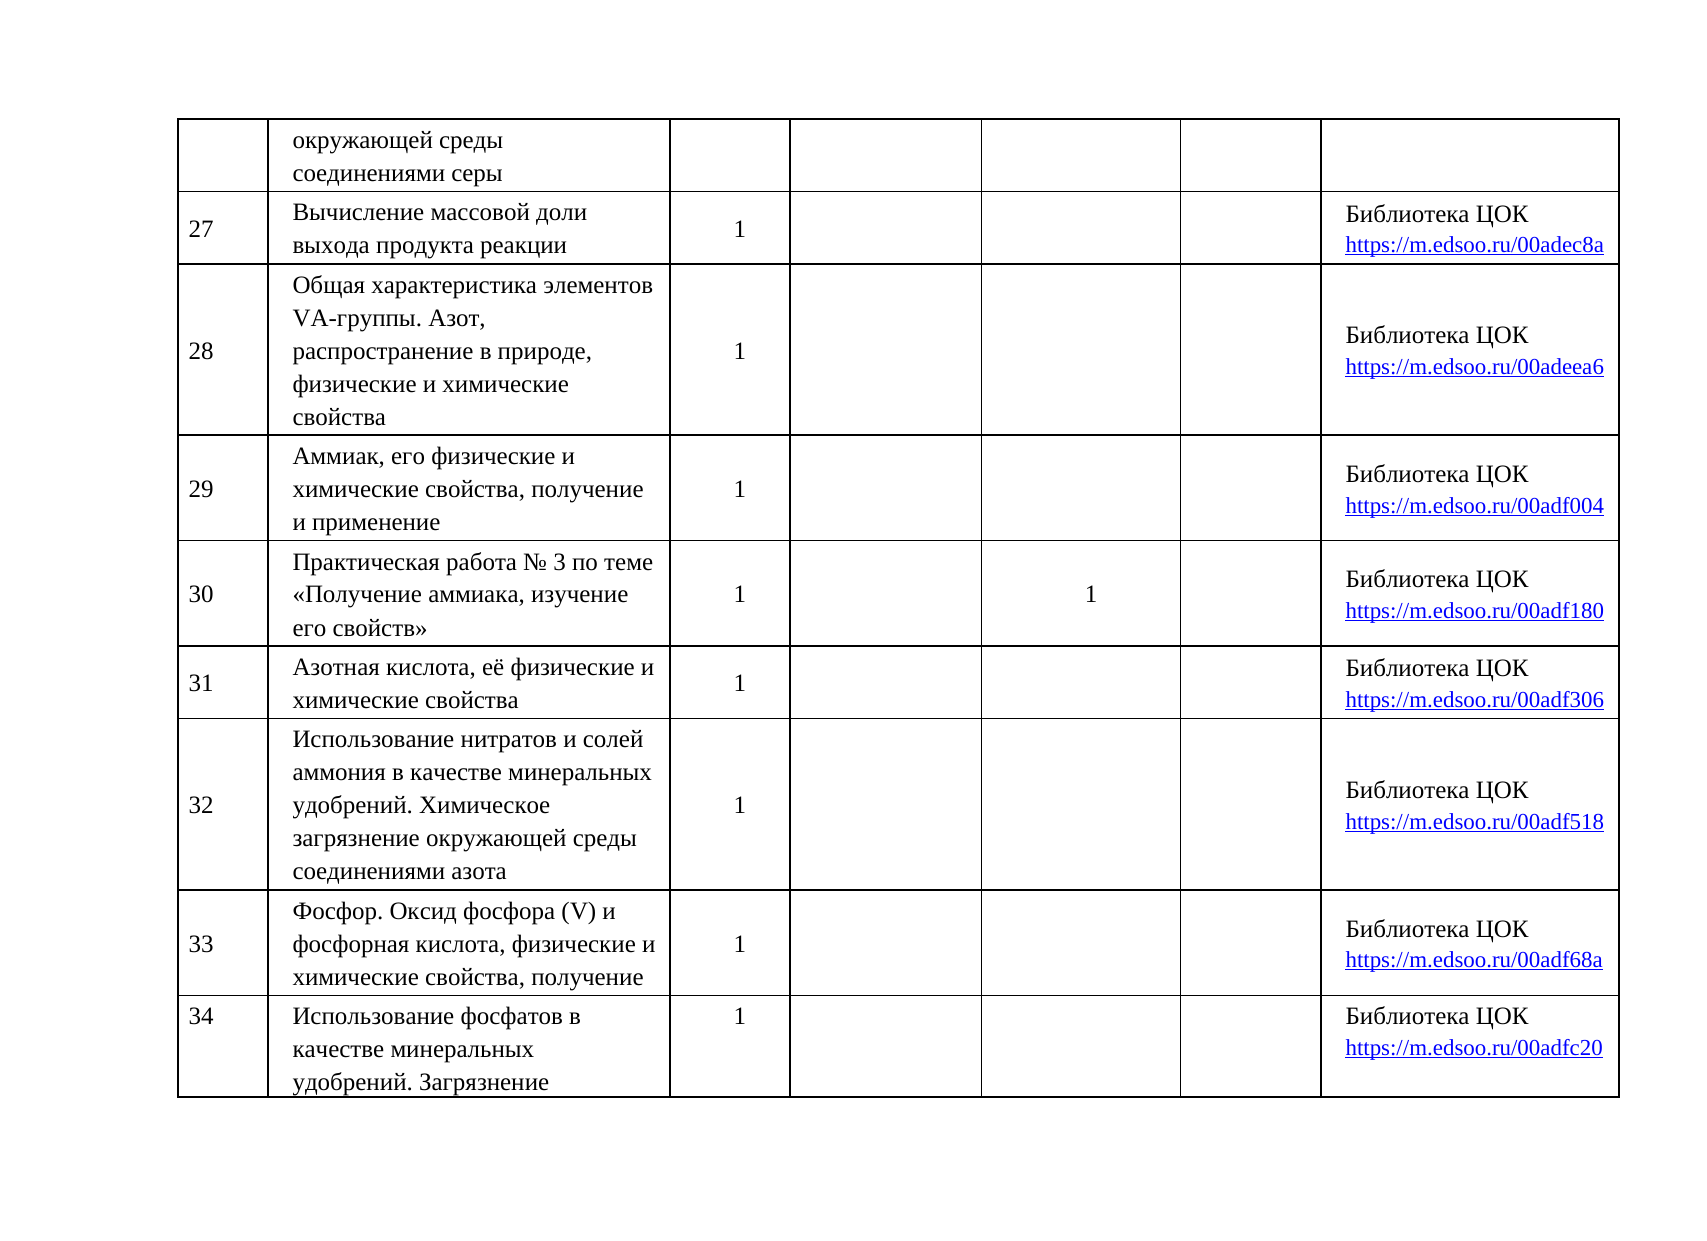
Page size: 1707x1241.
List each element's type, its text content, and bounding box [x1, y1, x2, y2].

table_cell [1181, 541, 1320, 645]
table_cell 29 [179, 436, 267, 540]
table_cell Библиотека ЦОК https://m.edsoo.ru/00adf004 [1322, 436, 1618, 540]
table_cell 1 [671, 891, 789, 994]
table_cell [982, 265, 1180, 434]
table_cell Азотная кислота, её физические и химические свойства [269, 647, 669, 718]
table_cell [982, 120, 1180, 191]
table_cell Библиотека ЦОК https://m.edsoo.ru/00adf180 [1322, 541, 1618, 645]
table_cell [1322, 996, 1618, 1096]
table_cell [269, 120, 669, 191]
table_cell [1181, 647, 1320, 718]
table_cell 1 [671, 192, 789, 263]
table_cell [1181, 719, 1320, 889]
table_cell 1 [671, 719, 789, 889]
table_cell 1 [671, 647, 789, 718]
table_cell [982, 436, 1180, 540]
table_cell [1181, 265, 1320, 434]
table_cell [791, 647, 981, 718]
table_cell 1 [671, 436, 789, 540]
table_cell Аммиак, его физические и химические свойства, получение и применение [269, 436, 669, 540]
table_cell 1 [671, 996, 789, 1096]
table_cell 28 [179, 265, 267, 434]
table_cell [982, 891, 1180, 994]
table_cell Библиотека ЦОК https://m.edsoo.ru/00adf306 [1322, 647, 1618, 718]
table_cell Использование нитратов и солей аммония в качестве минеральных удобрений. Химическое загрязнение окружающей среды соединениями азота [269, 719, 669, 889]
table_cell [791, 436, 981, 540]
table_cell [791, 192, 981, 263]
table_cell [791, 541, 981, 645]
table_cell 33 [179, 891, 267, 994]
table_cell 31 [179, 647, 267, 718]
table_cell 27 [179, 192, 267, 263]
table_cell [1181, 120, 1320, 191]
table_cell [1181, 436, 1320, 540]
table_cell 30 [179, 541, 267, 645]
table_cell [1181, 192, 1320, 263]
table_cell 1 [671, 541, 789, 645]
table_cell 34 [179, 996, 267, 1096]
table_cell [1181, 996, 1320, 1096]
table_cell [791, 719, 981, 889]
table_cell Библиотека ЦОК https://m.edsoo.ru/00adf68a [1322, 891, 1618, 994]
table_cell [982, 996, 1180, 1096]
table_cell [791, 120, 981, 191]
table_cell [791, 891, 981, 994]
table_cell [982, 719, 1180, 889]
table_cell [269, 996, 669, 1096]
table_cell 1 [982, 541, 1180, 645]
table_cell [1322, 120, 1618, 191]
table_cell 26 [179, 120, 267, 191]
table_cell Практическая работа № 3 по теме «Получение аммиака, изучение его свойств» [269, 541, 669, 645]
table_cell Библиотека ЦОК https://m.edsoo.ru/00adec8a [1322, 192, 1618, 263]
table_cell [791, 265, 981, 434]
table_cell Общая характеристика элементов VА-группы. Азот, распространение в природе, физические и химические свойства [269, 265, 669, 434]
table_cell [1181, 891, 1320, 994]
table_cell 32 [179, 719, 267, 889]
table_cell Вычисление массовой доли выхода продукта реакции [269, 192, 669, 263]
table_cell [982, 647, 1180, 718]
table_cell [791, 996, 981, 1096]
table_cell 1 [671, 265, 789, 434]
table_cell Библиотека ЦОК https://m.edsoo.ru/00adf518 [1322, 719, 1618, 889]
table_cell [982, 192, 1180, 263]
table_cell 1 [671, 120, 789, 191]
table_cell Фосфор. Оксид фосфора (V) и фосфорная кислота, физические и химические свойства, получение [269, 891, 669, 994]
table_cell Библиотека ЦОК https://m.edsoo.ru/00adeea6 [1322, 265, 1618, 434]
